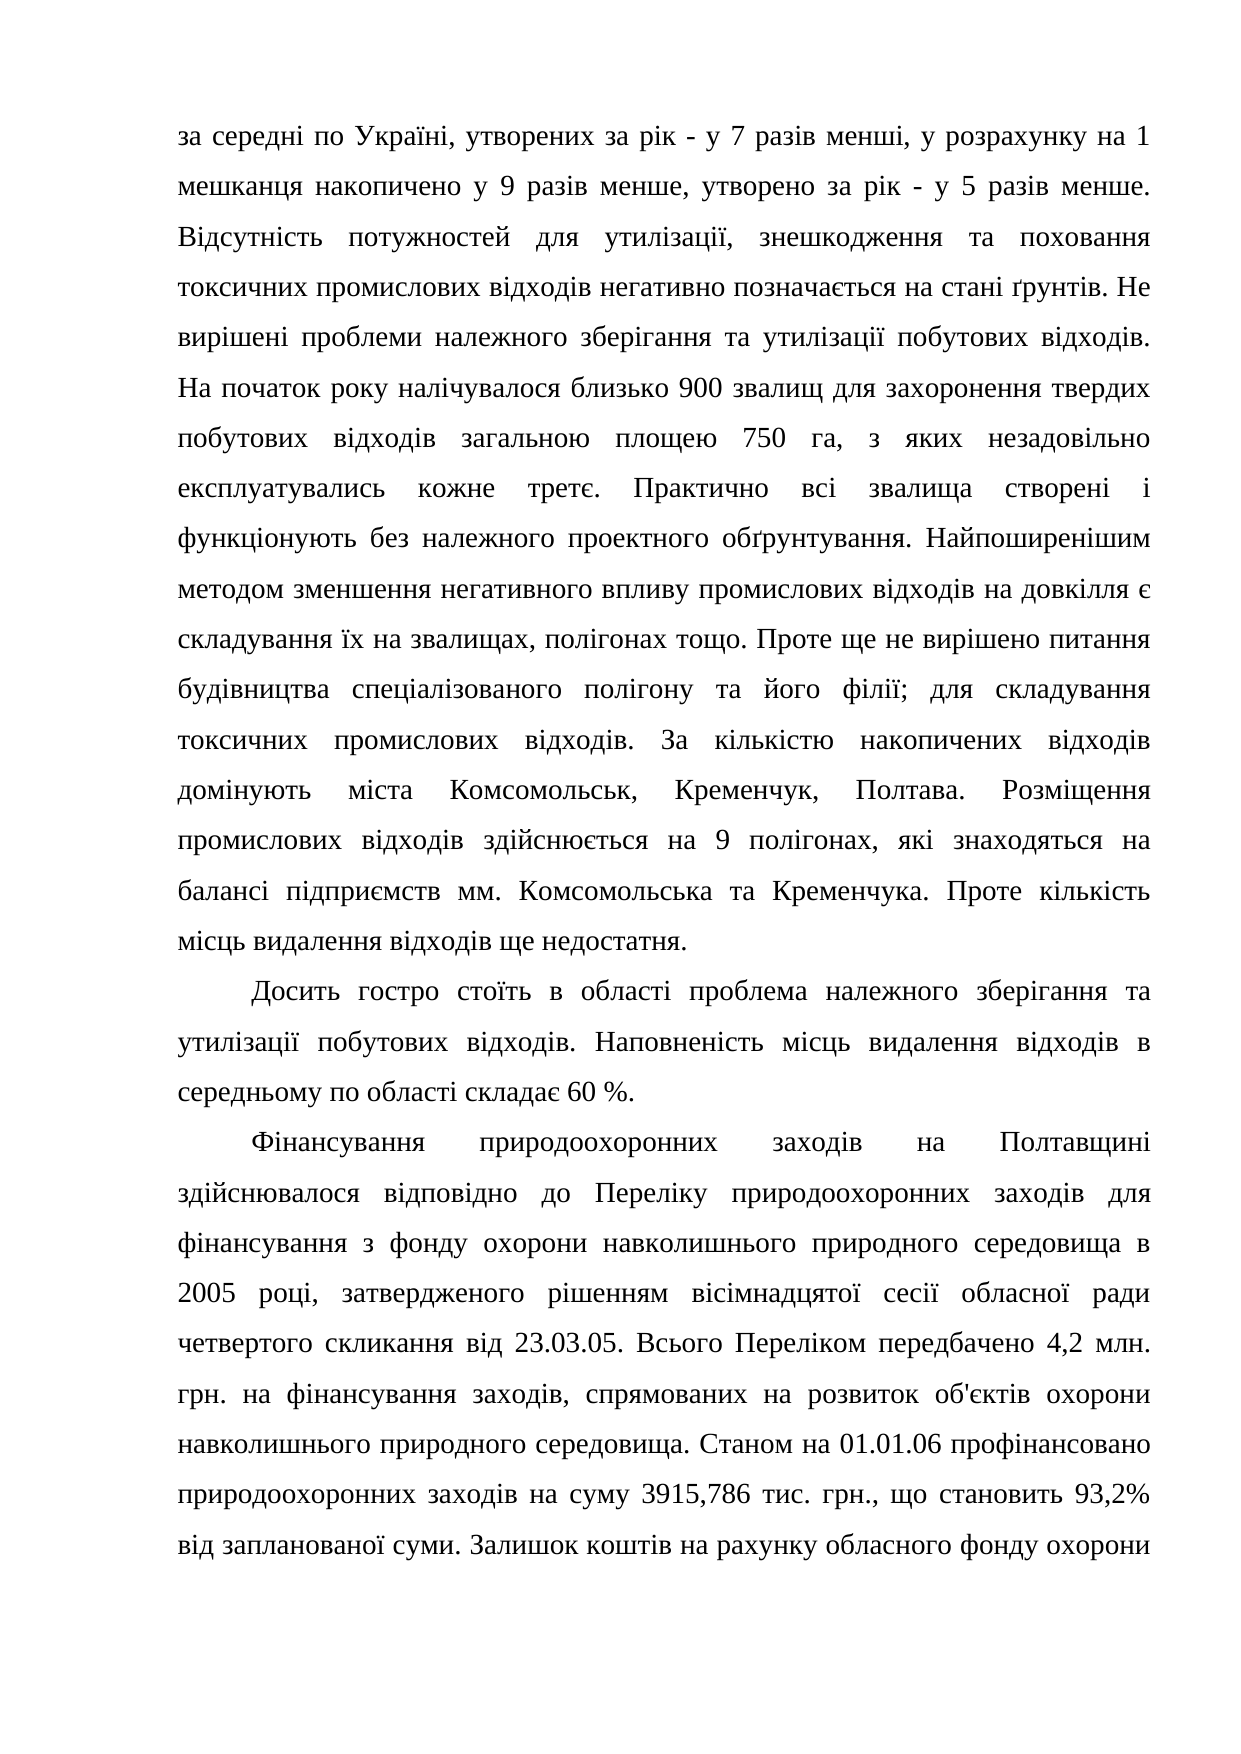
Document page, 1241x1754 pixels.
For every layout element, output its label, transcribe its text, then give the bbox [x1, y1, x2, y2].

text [177, 1124, 1152, 1560]
text Досить гостро стоїть в області проблема належного зберігання та утилізації побутових відходів. Наповненість місць видалення відходів в середньому по області складає 60 %. [177, 973, 1152, 1108]
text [177, 118, 1152, 957]
